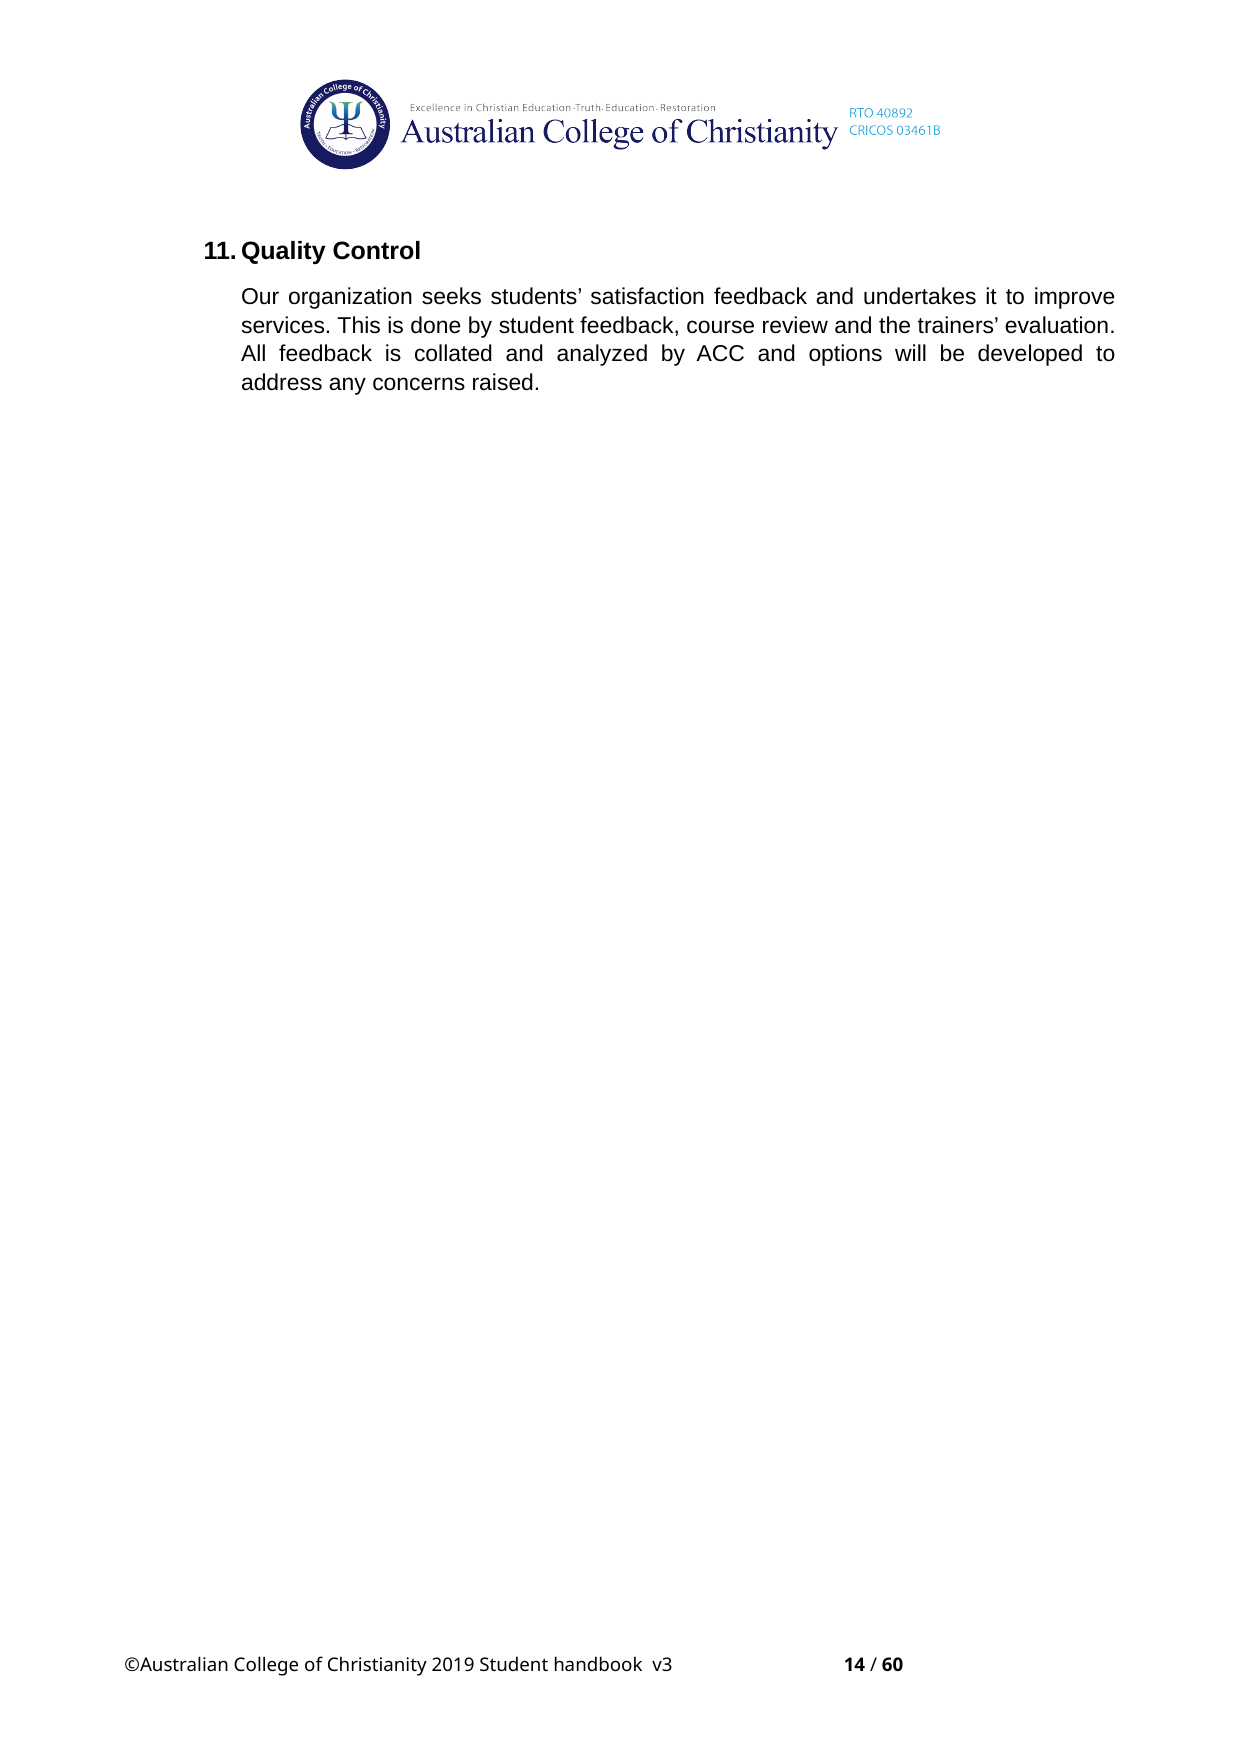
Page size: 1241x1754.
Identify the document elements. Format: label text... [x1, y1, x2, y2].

list Our organization seeks students’ satisfaction feedback and undertakes it to improve services. This is done by student feedback, course review and the trainers’ evaluation. All feedback is collated and analyzed by ACC and options will be developed to address any concerns raised. [241, 283, 1116, 395]
picture [294, 76, 946, 172]
list Quality Control [203, 236, 1116, 264]
